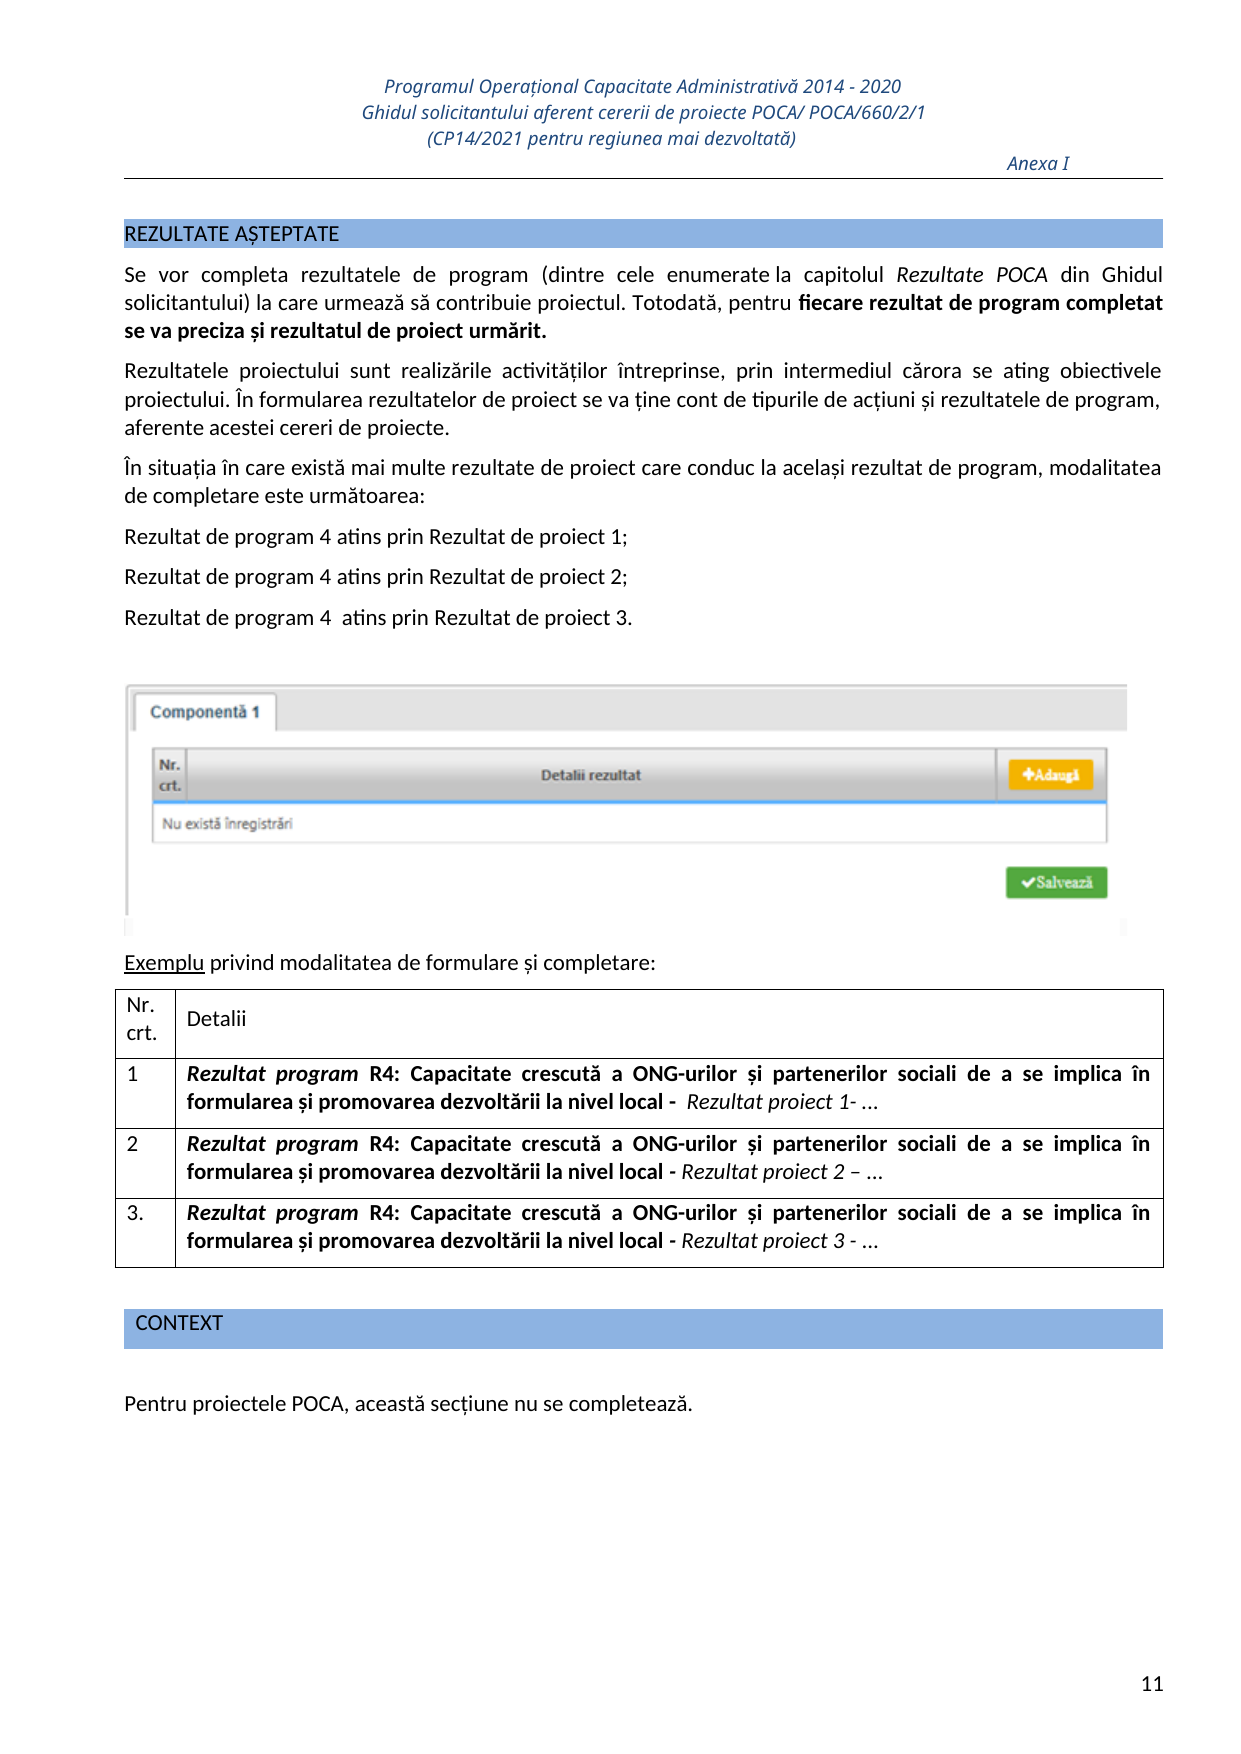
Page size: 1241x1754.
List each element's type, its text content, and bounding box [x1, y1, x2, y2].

picture [124, 683, 1128, 936]
text Pentru proiectele POCA, această secțiune nu se completează. [124, 1389, 1163, 1418]
table_cell 3. [116, 1199, 175, 1267]
table_header Nr. crt. [116, 990, 175, 1058]
text În situația în care există mai multe rezultate de proiect care conduc la același rezultat de program, modalitatea de completare este următoarea: [124, 453, 1163, 509]
text Rezultat de program 4 atins prin Rezultat de proiect 2; [124, 562, 1163, 590]
text Rezultat de program 4 atins prin Rezultat de proiect 1; [124, 522, 1163, 550]
text Rezultat de program 4 atins prin Rezultat de proiect 3. [124, 603, 1163, 631]
table_cell Rezultat program R4: Capacitate crescută a ONG-urilor și partenerilor sociali de a se implica în formularea și promovarea dezvoltării la nivel local - Rezultat proiect 3 - ... [176, 1199, 1163, 1267]
text Rezultatele proiectului sunt realizările activităților întreprinse, prin intermediul cărora se ating obiectivele proiectului. În formularea rezultatelor de proiect se va ține cont de tipurile de acțiuni și rezultatele de program, aferente acestei cereri de proiecte. [124, 357, 1163, 441]
table_header CONTEXT [124, 1309, 1163, 1349]
table_cell 1 [116, 1059, 175, 1128]
table_cell Rezultat program R4: Capacitate crescută a ONG-urilor și partenerilor sociali de a se implica în formularea și promovarea dezvoltării la nivel local - Rezultat proiect 2 – ... [176, 1129, 1163, 1197]
text Exemplu privind modalitatea de formulare și completare: [124, 948, 1163, 976]
text REZULTATE AȘTEPTATE [124, 219, 1163, 248]
table_cell 2 [116, 1129, 175, 1197]
table_header Detalii [176, 990, 1163, 1058]
table_cell Rezultat program R4: Capacitate crescută a ONG-urilor și partenerilor sociali de a se implica în formularea și promovarea dezvoltării la nivel local - Rezultat proiect 1- ... [176, 1059, 1163, 1128]
text Se vor completa rezultatele de program (dintre cele enumerate la capitolul Rezultate POCA din Ghidul solicitantului) la care urmează să contribuie proiectul. Totodată, pentru fiecare rezultat de program completat se va preciza și rezultatul de proiect urmărit. [124, 260, 1163, 344]
